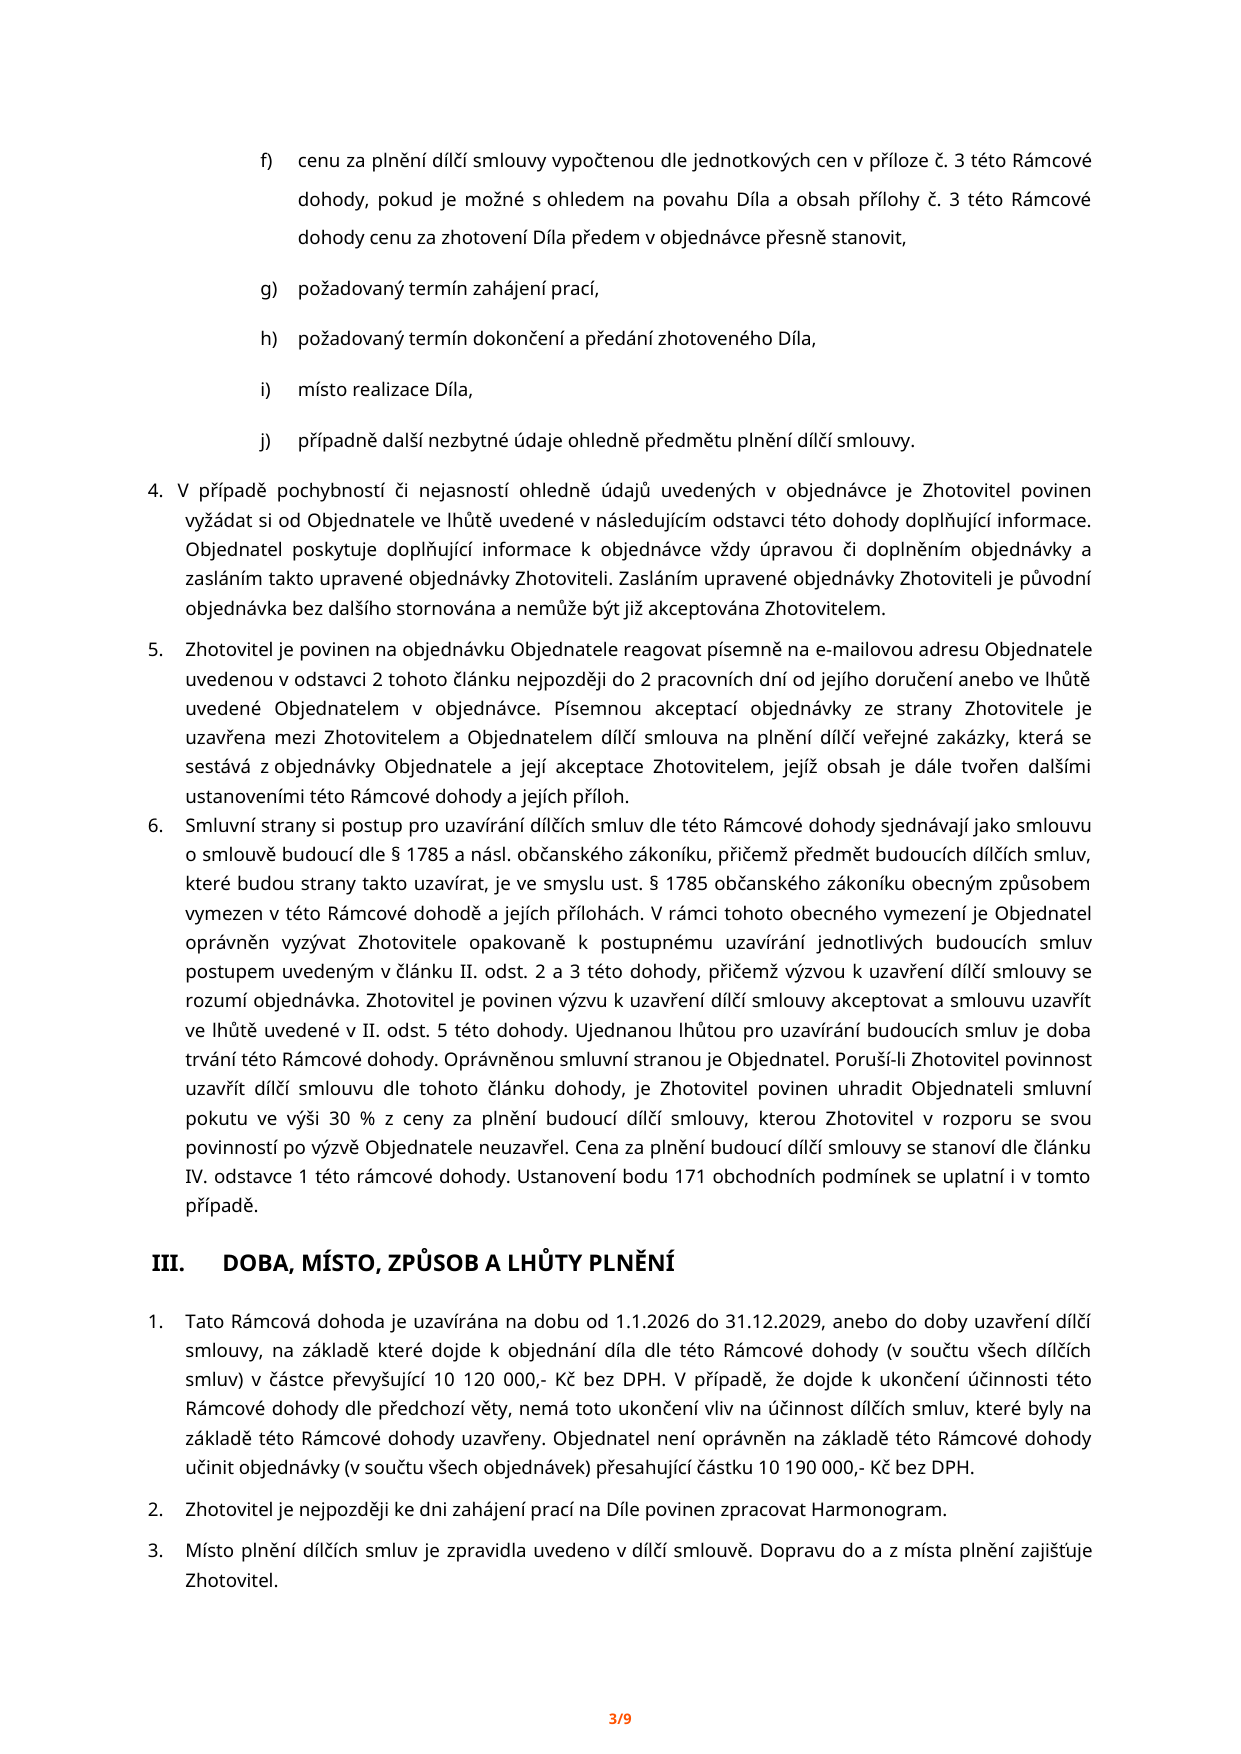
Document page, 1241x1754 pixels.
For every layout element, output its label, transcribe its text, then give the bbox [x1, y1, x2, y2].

list Zhotovitel je povinen na objednávku Objednatele reagovat písemně na e-mailovou adresu Objednatele uvedenou v odstavci 2 tohoto článku nejpozději do 2 pracovních dní od jejího doručení anebo ve lhůtě uvedené Objednatelem v objednávce. Písemnou akceptací objednávky ze strany Zhotovitele je uzavřena mezi Zhotovitelem a Objednatelem dílčí smlouva na plnění dílčí veřejné zakázky, která se sestává z objednávky Objednatele a její akceptace Zhotovitelem, jejíž obsah je dále tvořen dalšími ustanoveními této Rámcové dohody a jejích příloh. [148, 637, 1093, 808]
list místo realizace Díla, [260, 376, 1093, 402]
text Zhotovitel je nejpozději ke dni zahájení prací na Díle povinen zpracovat Harmonogram. [148, 1496, 1093, 1522]
text Místo plnění dílčích smluv je zpravidla uvedeno v dílčí smlouvě. Dopravu do a z místa plnění zajišťuje Zhotovitel. [148, 1538, 1093, 1593]
list cenu za plnění dílčí smlouvy vypočtenou dle jednotkových cen v příloze č. 3 této Rámcové dohody, pokud je možné s ohledem na povahu Díla a obsah přílohy č. 3 této Rámcové dohody cenu za zhotovení Díla předem v objednávce přesně stanovit, [260, 148, 1093, 249]
list případně další nezbytné údaje ohledně předmětu plnění dílčí smlouvy. [260, 427, 1093, 452]
list požadovaný termín dokončení a předání zhotoveného Díla, [260, 326, 1093, 351]
list požadovaný termín zahájení prací, [260, 275, 1093, 300]
text Tato Rámcová dohoda je uzavírána na dobu od 1.1.2026 do 31.12.2029, anebo do doby uzavření dílčí smlouvy, na základě které dojde k objednání díla dle této Rámcové dohody (v součtu všech dílčích smluv) v částce převyšující 10 120 000,- Kč bez DPH. V případě, že dojde k ukončení účinnosti této Rámcové dohody dle předchozí věty, nemá toto ukončení vliv na účinnost dílčích smluv, které byly na základě této Rámcové dohody uzavřeny. Objednatel není oprávněn na základě této Rámcové dohody učinit objednávky (v součtu všech objednávek) přesahující částku 10 190 000,- Kč bez DPH. [148, 1308, 1093, 1480]
list DOBA, MÍSTO, ZPŮSOB A LHŮTY PLNĚNÍ [185, 1247, 1093, 1278]
list V případě pochybností či nejasností ohledně údajů uvedených v objednávce je Zhotovitel povinen vyžádat si od Objednatele ve lhůtě uvedené v následujícím odstavci této dohody doplňující informace. Objednatel poskytuje doplňující informace k objednávce vždy úpravou či doplněním objednávky a zasláním takto upravené objednávky Zhotoviteli. Zasláním upravené objednávky Zhotoviteli je původní objednávka bez dalšího stornována a nemůže být již akceptována Zhotovitelem. [148, 478, 1093, 620]
list Smluvní strany si postup pro uzavírání dílčích smluv dle této Rámcové dohody sjednávají jako smlouvu o smlouvě budoucí dle § 1785 a násl. občanského zákoníku, přičemž předmět budoucích dílčích smluv, které budou strany takto uzavírat, je ve smyslu ust. § 1785 občanského zákoníku obecným způsobem vymezen v této Rámcové dohodě a jejích přílohách. V rámci tohoto obecného vymezení je Objednatel oprávněn vyzývat Zhotovitele opakovaně k postupnému uzavírání jednotlivých budoucích smluv postupem uvedeným v článku II. odst. 2 a 3 této dohody, přičemž výzvou k uzavření dílčí smlouvy se rozumí objednávka. Zhotovitel je povinen výzvu k uzavření dílčí smlouvy akceptovat a smlouvu uzavřít ve lhůtě uvedené v II. odst. 5 této dohody. Ujednanou lhůtou pro uzavírání budoucích smluv je doba trvání této Rámcové dohody. Oprávněnou smluvní stranou je Objednatel. Poruší-li Zhotovitel povinnost uzavřít dílčí smlouvu dle tohoto článku dohody, je Zhotovitel povinen uhradit Objednateli smluvní pokutu ve výši 30 % z ceny za plnění budoucí dílčí smlouvy, kterou Zhotovitel v rozporu se svou povinností po výzvě Objednatele neuzavřel. Cena za plnění budoucí dílčí smlouvy se stanoví dle článku IV. odstavce 1 této rámcové dohody. Ustanovení bodu 171 obchodních podmínek se uplatní i v tomto případě. [148, 812, 1093, 1218]
